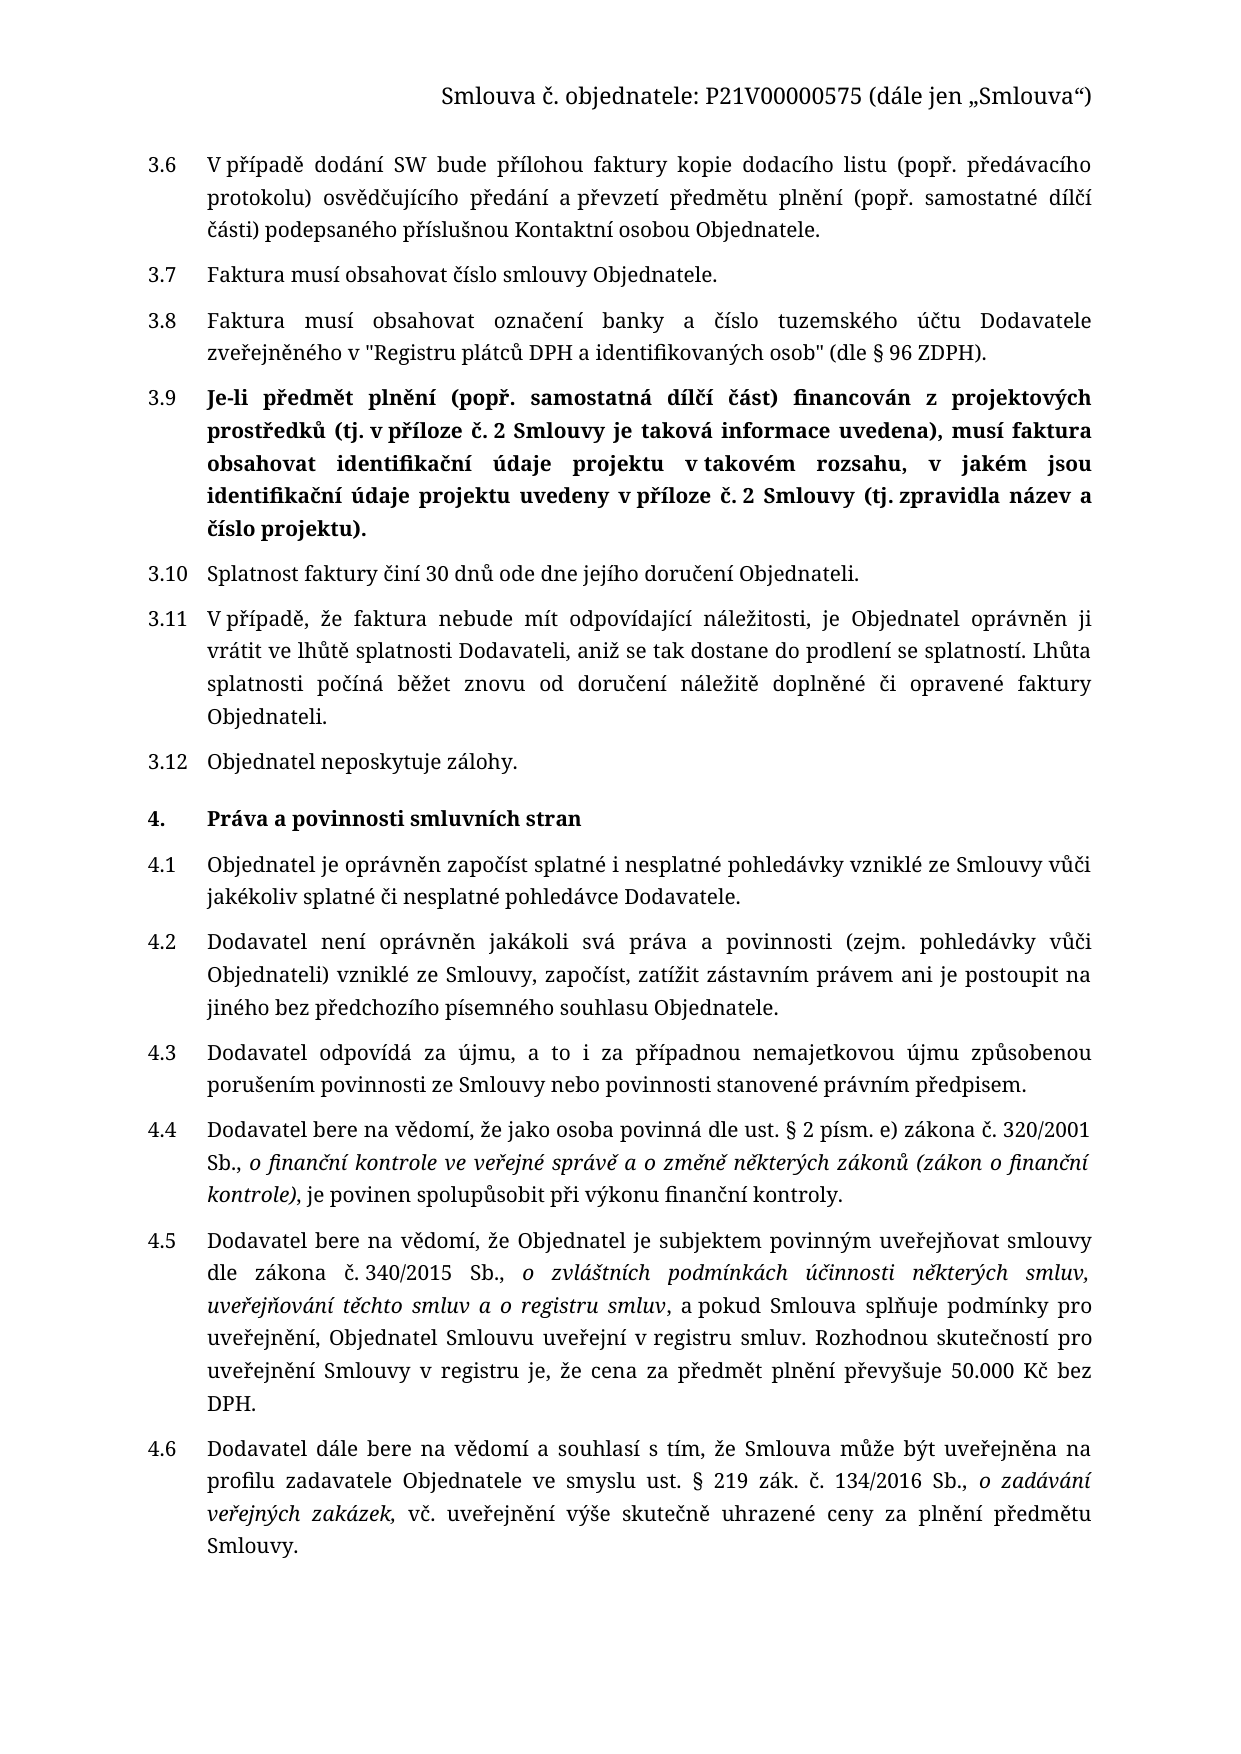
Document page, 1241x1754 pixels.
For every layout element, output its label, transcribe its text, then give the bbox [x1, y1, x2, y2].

list Faktura musí obsahovat označení banky a číslo tuzemského účtu Dodavatele zveřejněného v "Registru plátců DPH a identifikovaných osob" (dle § 96 ZDPH). [148, 306, 1092, 367]
list V případě, že faktura nebude mít odpovídající náležitosti, je Objednatel oprávněn ji vrátit ve lhůtě splatnosti Dodavateli, aniž se tak dostane do prodlení se splatností. Lhůta splatnosti počíná běžet znovu od doručení náležitě doplněné či opravené faktury Objednateli. [148, 604, 1092, 730]
list V případě dodání SW bude přílohou faktury kopie dodacího listu (popř. předávacího protokolu) osvědčujícího předání a převzetí předmětu plnění (popř. samostatné dílčí části) podepsaného příslušnou Kontaktní osobou Objednatele. [148, 150, 1092, 244]
list Objednatel je oprávněn započíst splatné i nesplatné pohledávky vzniklé ze Smlouvy vůči jakékoliv splatné či nesplatné pohledávce Dodavatele. [148, 850, 1092, 911]
list Práva a povinnosti smluvních stran [148, 804, 1092, 833]
list Splatnost faktury činí 30 dnů ode dne jejího doručení Objednateli. [148, 559, 1092, 587]
list Objednatel neposkytuje zálohy. [148, 747, 1092, 775]
list Je-li předmět plnění (popř. samostatná dílčí část) financován z projektových prostředků (tj. v příloze č. 2 Smlouvy je taková informace uvedena), musí faktura obsahovat identifikační údaje projektu v takovém rozsahu, v jakém jsou identifikační údaje projektu uvedeny v příloze č. 2 Smlouvy (tj. zpravidla název a číslo projektu). [148, 383, 1092, 542]
list Dodavatel dále bere na vědomí a souhlasí s tím, že Smlouva může být uveřejněna na profilu zadavatele Objednatele ve smyslu ust. § 219 zák. č. 134/2016 Sb., o zadávání veřejných zakázek, vč. uveřejnění výše skutečně uhrazené ceny za plnění předmětu Smlouvy. [148, 1434, 1092, 1560]
list Dodavatel není oprávněn jakákoli svá práva a povinnosti (zejm. pohledávky vůči Objednateli) vzniklé ze Smlouvy, započíst, zatížit zástavním právem ani je postoupit na jiného bez předchozího písemného souhlasu Objednatele. [148, 927, 1092, 1021]
list Faktura musí obsahovat číslo smlouvy Objednatele. [148, 261, 1092, 289]
list Dodavatel bere na vědomí, že Objednatel je subjektem povinným uveřejňovat smlouvy dle zákona č. 340/2015 Sb., o zvláštních podmínkách účinnosti některých smluv, uveřejňování těchto smluv a o registru smluv, a pokud Smlouva splňuje podmínky pro uveřejnění, Objednatel Smlouvu uveřejní v registru smluv. Rozhodnou skutečností pro uveřejnění Smlouvy v registru je, že cena za předmět plnění převyšuje 50.000 Kč bez DPH. [148, 1226, 1092, 1417]
list Dodavatel bere na vědomí, že jako osoba povinná dle ust. § 2 písm. e) zákona č. 320/2001 Sb., o finanční kontrole ve veřejné správě a o změně některých zákonů (zákon o finanční kontrole), je povinen spolupůsobit při výkonu finanční kontroly. [148, 1115, 1092, 1209]
list Dodavatel odpovídá za újmu, a to i za případnou nemajetkovou újmu způsobenou porušením povinnosti ze Smlouvy nebo povinnosti stanovené právním předpisem. [148, 1038, 1092, 1099]
